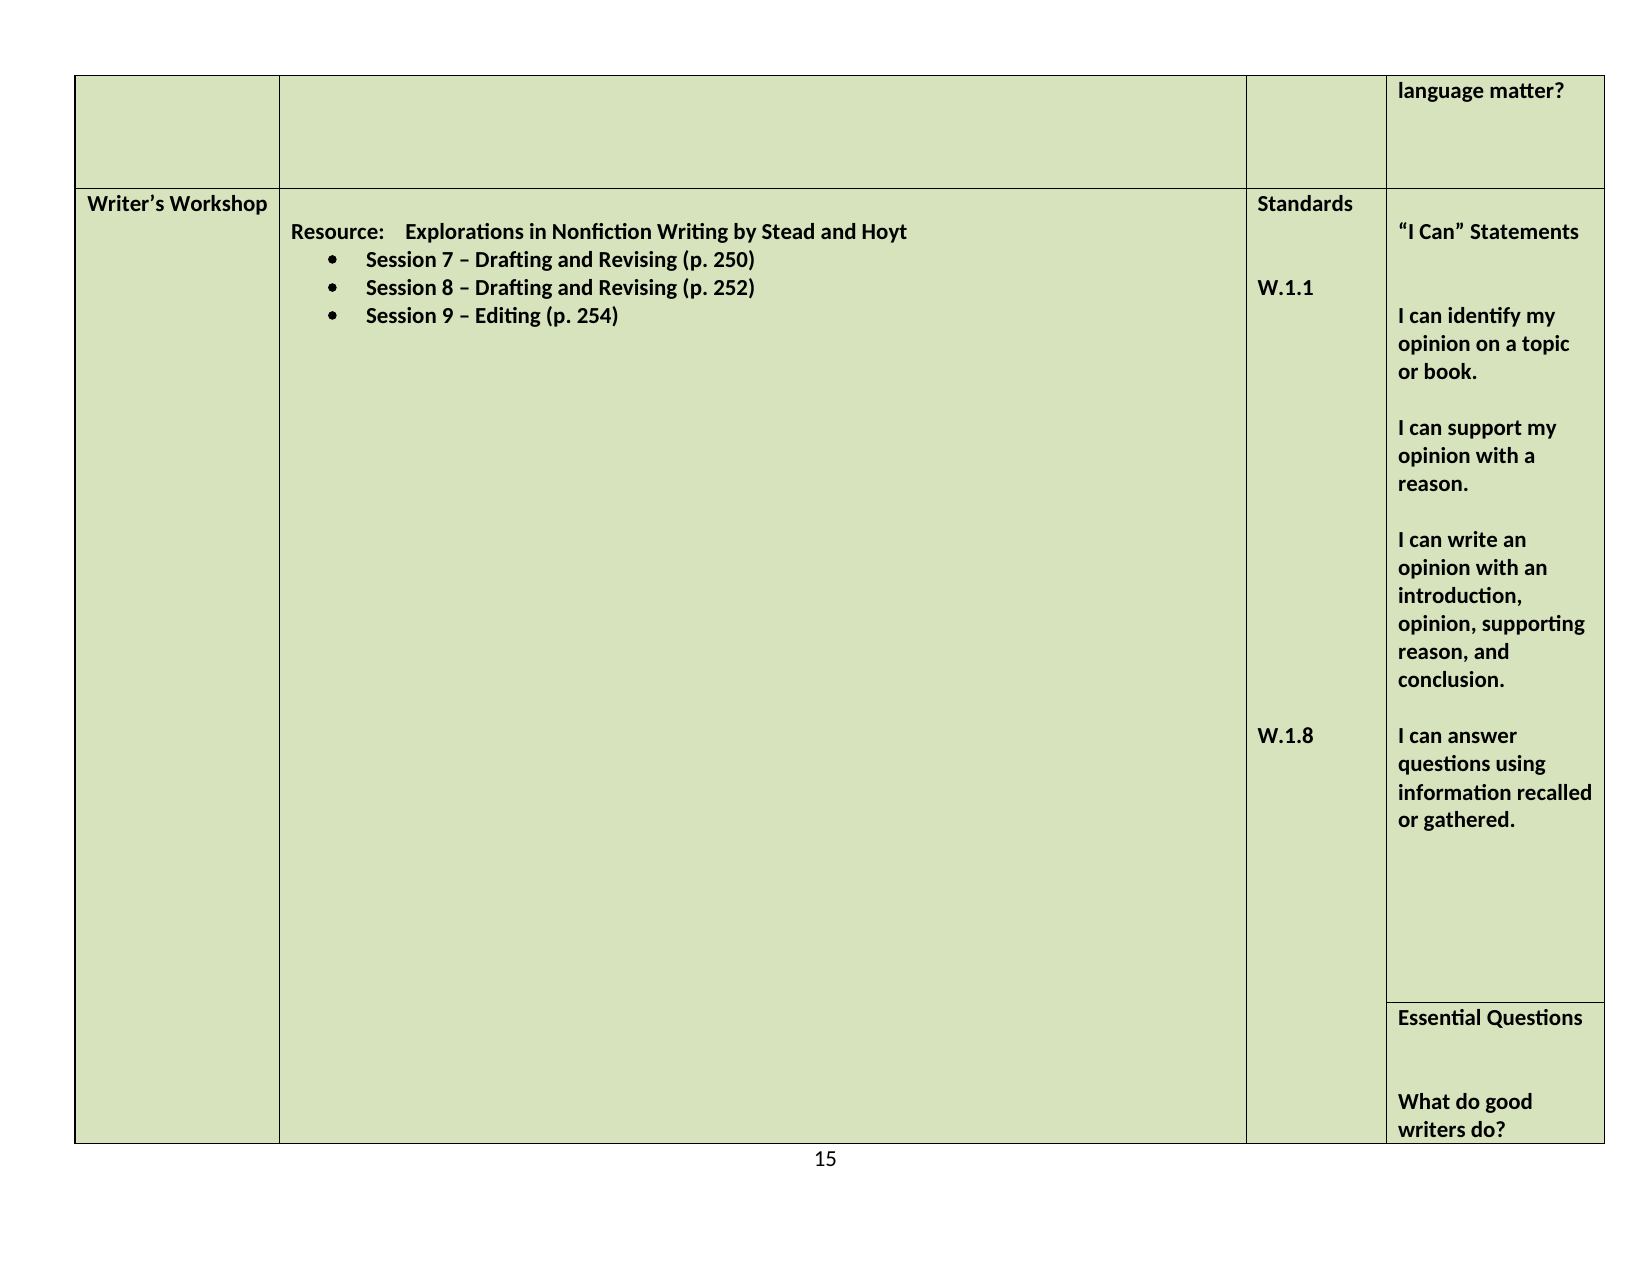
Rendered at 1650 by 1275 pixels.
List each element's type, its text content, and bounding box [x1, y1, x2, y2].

table_cell Resource: Explorations in Nonfiction Writing by Stead and Hoyt Session 7 – Drafting and Revising (p. 250) Session 8 – Drafting and Revising (p. 252) Session 9 – Editing (p. 254) [280, 189, 1246, 1143]
table_cell “I Can” Statements I can identify my opinion on a topic or book. I can support my opinion with a reason. I can write an opinion with an introduction, opinion, supporting reason, and conclusion. I can answer questions using information recalled or gathered. [1387, 189, 1604, 1002]
table_cell Writer’s Workshop [76, 189, 279, 1143]
table_cell Standards W.1.1 W.1.8 [1247, 189, 1386, 1143]
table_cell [1387, 76, 1604, 188]
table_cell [1387, 1003, 1604, 1143]
